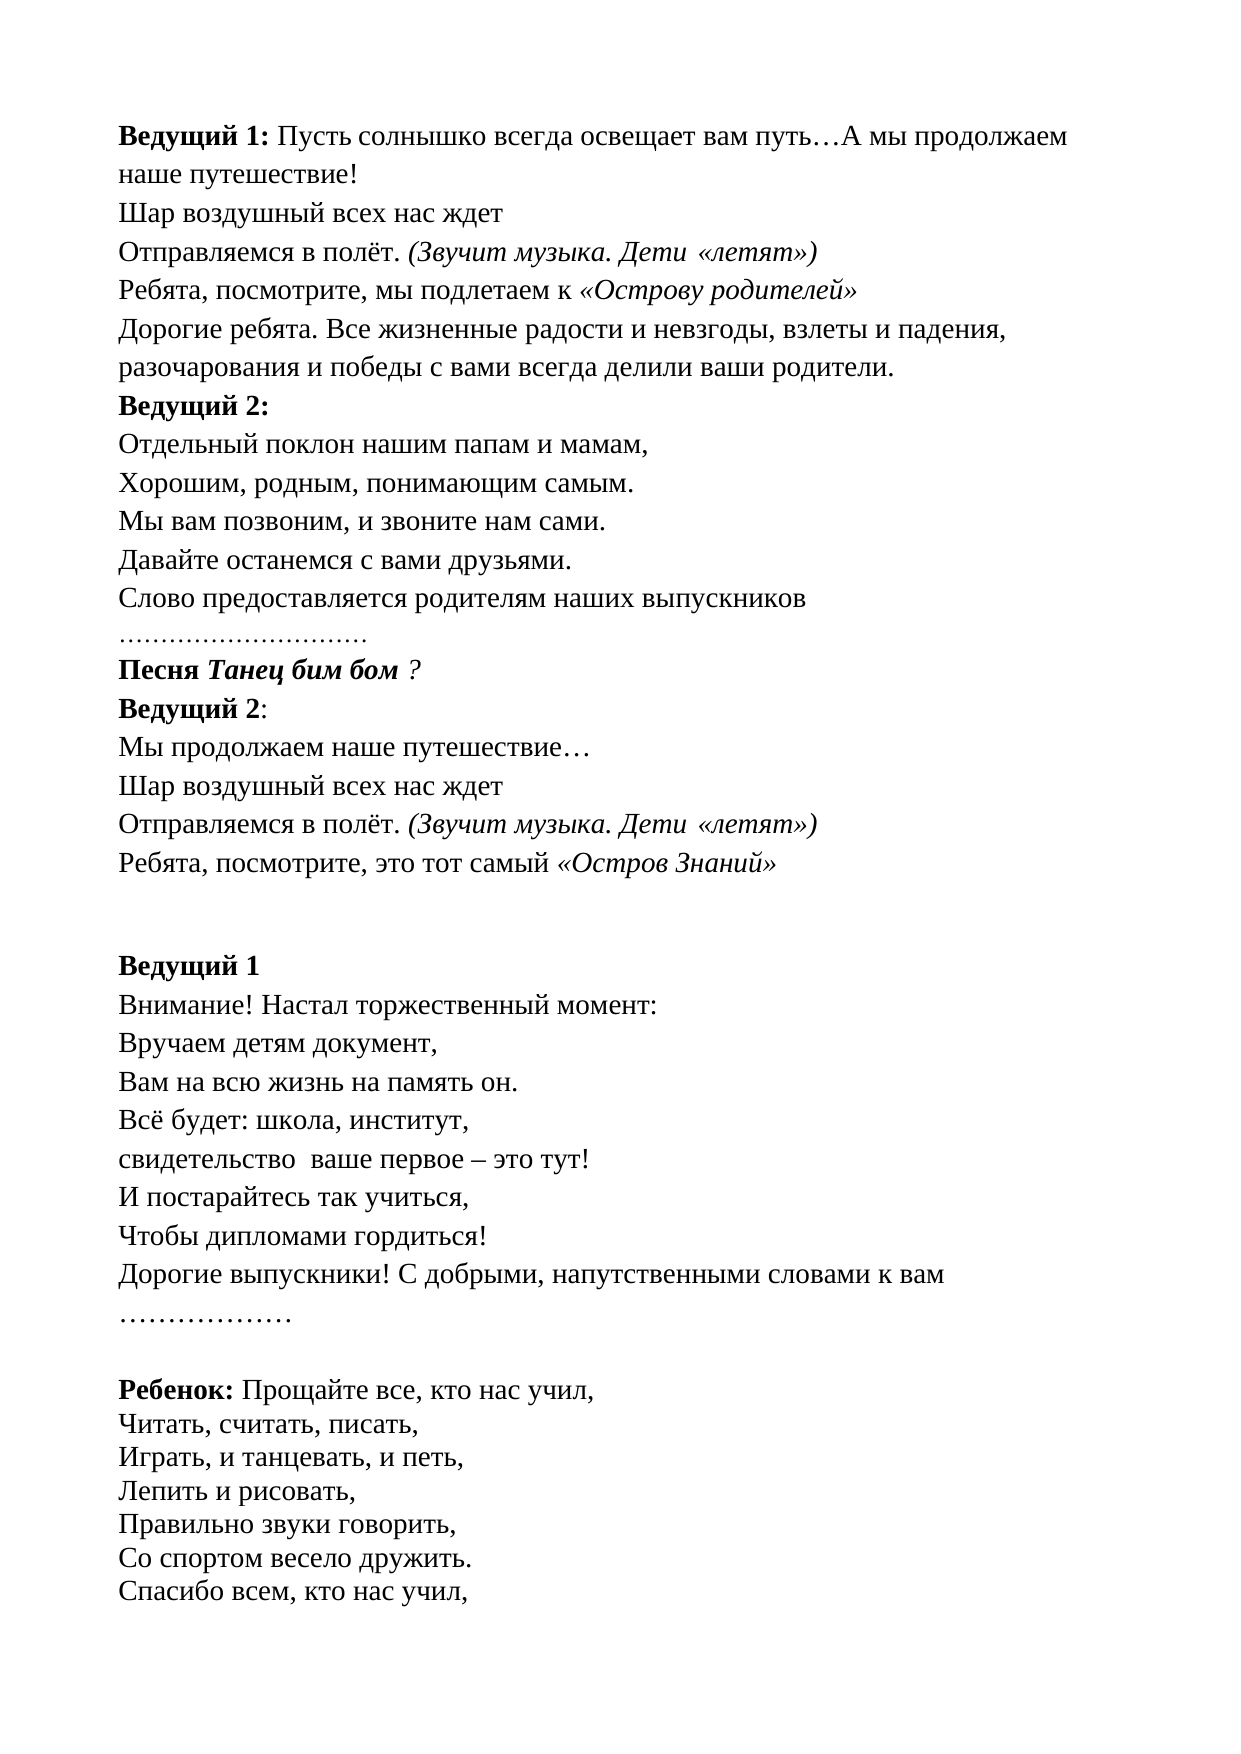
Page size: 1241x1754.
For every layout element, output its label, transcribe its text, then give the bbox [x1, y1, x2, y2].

text И постарайтесь так учиться, [118, 1179, 1122, 1213]
text Мы вам позвоним, и звоните нам сами. [118, 503, 1122, 537]
text Ведущий 2: [118, 691, 1122, 724]
text Ведущий 1: Пусть солнышко всегда освещает вам путь…А мы продолжаем наше путешествие! [118, 118, 1122, 190]
text Чтобы дипломами гордиться! [118, 1218, 1122, 1252]
text Внимание! Настал торжественный момент: [118, 987, 1122, 1020]
text Ведущий 1 [118, 948, 1122, 982]
text Всё будет: школа, институт, [118, 1102, 1122, 1136]
text Вручаем детям документ, [118, 1025, 1122, 1059]
text Мы продолжаем наше путешествие… [118, 729, 1122, 763]
text Отправляемся в полёт. (Звучит музыка. Дети «летят») [118, 806, 1122, 840]
text Вам на всю жизнь на память он. [118, 1064, 1122, 1097]
text Дорогие ребята. Все жизненные радости и невзгоды, взлеты и падения, разочарования и победы с вами всегда делили ваши родители. [118, 311, 1122, 383]
text Дорогие выпускники! С добрыми, напутственными словами к вам ……………… [118, 1257, 1122, 1329]
text Шар воздушный всех нас ждет [118, 768, 1122, 801]
text Ведущий 2: [118, 388, 1122, 421]
text Ребята, посмотрите, мы подлетаем к «Острову родителей» [118, 272, 1122, 306]
text Ребята, посмотрите, это тот самый «Остров Знаний» [118, 845, 1122, 878]
text Песня Танец бим бом ? [118, 652, 1122, 686]
text Шар воздушный всех нас ждет [118, 195, 1122, 229]
text Хорошим, родным, понимающим самым. [118, 465, 1122, 498]
text Отправляемся в полёт. (Звучит музыка. Дети «летят») [118, 234, 1122, 267]
text ………………………… [118, 619, 1122, 648]
text свидетельство ваше первое – это тут! [118, 1141, 1122, 1174]
text Давайте останемся с вами друзьями. [118, 542, 1122, 576]
text Отдельный поклон нашим папам и мамам, [118, 426, 1122, 460]
text Слово предоставляется родителям наших выпускников [118, 581, 1122, 614]
